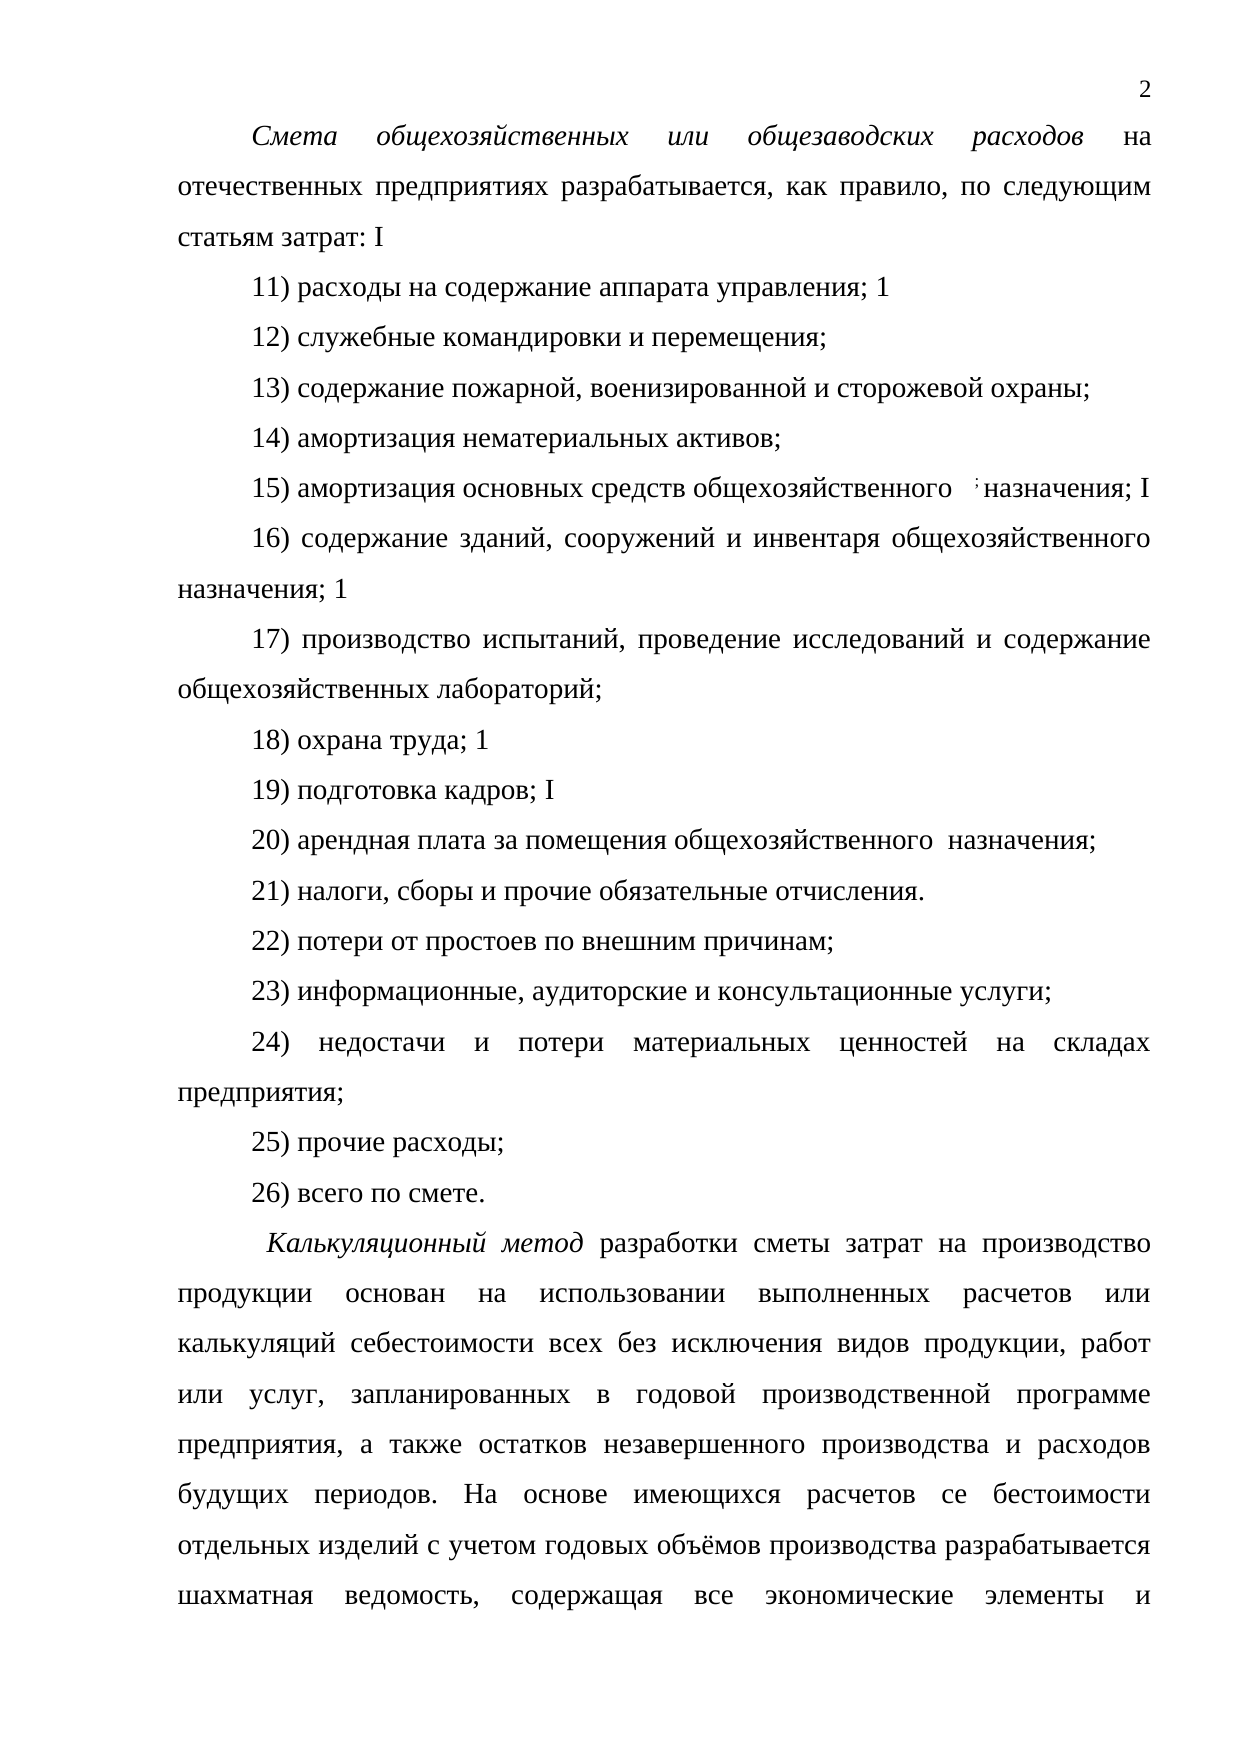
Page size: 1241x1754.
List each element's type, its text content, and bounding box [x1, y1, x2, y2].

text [177, 1225, 1152, 1611]
text 17) производство испытаний, проведение исследований и содержание общехозяйственных лабораторий; [177, 621, 1152, 705]
text 19) подготовка кадров; I [177, 772, 1152, 806]
text 12) служебные командировки и перемещения; [177, 319, 1152, 353]
text 22) потери от простоев по внешним причинам; [177, 923, 1152, 957]
text 24) недостачи и потери материальных ценностей на складах предприятия; [177, 1024, 1152, 1108]
text 23) информационные, аудиторские и консультационные услуги; [177, 973, 1152, 1007]
text 20) арендная плата за помещения общехозяйственного назначения; [177, 822, 1152, 856]
text 21) налоги, сборы и прочие обязательные отчисления. [177, 873, 1152, 906]
text 25) прочие расходы; [177, 1124, 1152, 1158]
text 26) всего по смете. [177, 1175, 1152, 1208]
text Смета общехозяйственных или общезаводских расходов на отечественных предприятиях разрабатывается, как правило, по следующим статьям затрат: I [177, 118, 1152, 252]
text 15) амортизация основных средств общехозяйственного ; назначения; I [177, 470, 1152, 504]
text 16) содержание зданий, сооружений и инвентаря общехозяйственного назначения; 1 [177, 521, 1152, 604]
text 14) амортизация нематериальных активов; [177, 420, 1152, 453]
text 18) охрана труда; 1 [177, 722, 1152, 755]
text 13) содержание пожарной, военизированной и сторожевой охраны; [177, 370, 1152, 403]
text 11) расходы на содержание аппарата управления; 1 [177, 269, 1152, 303]
